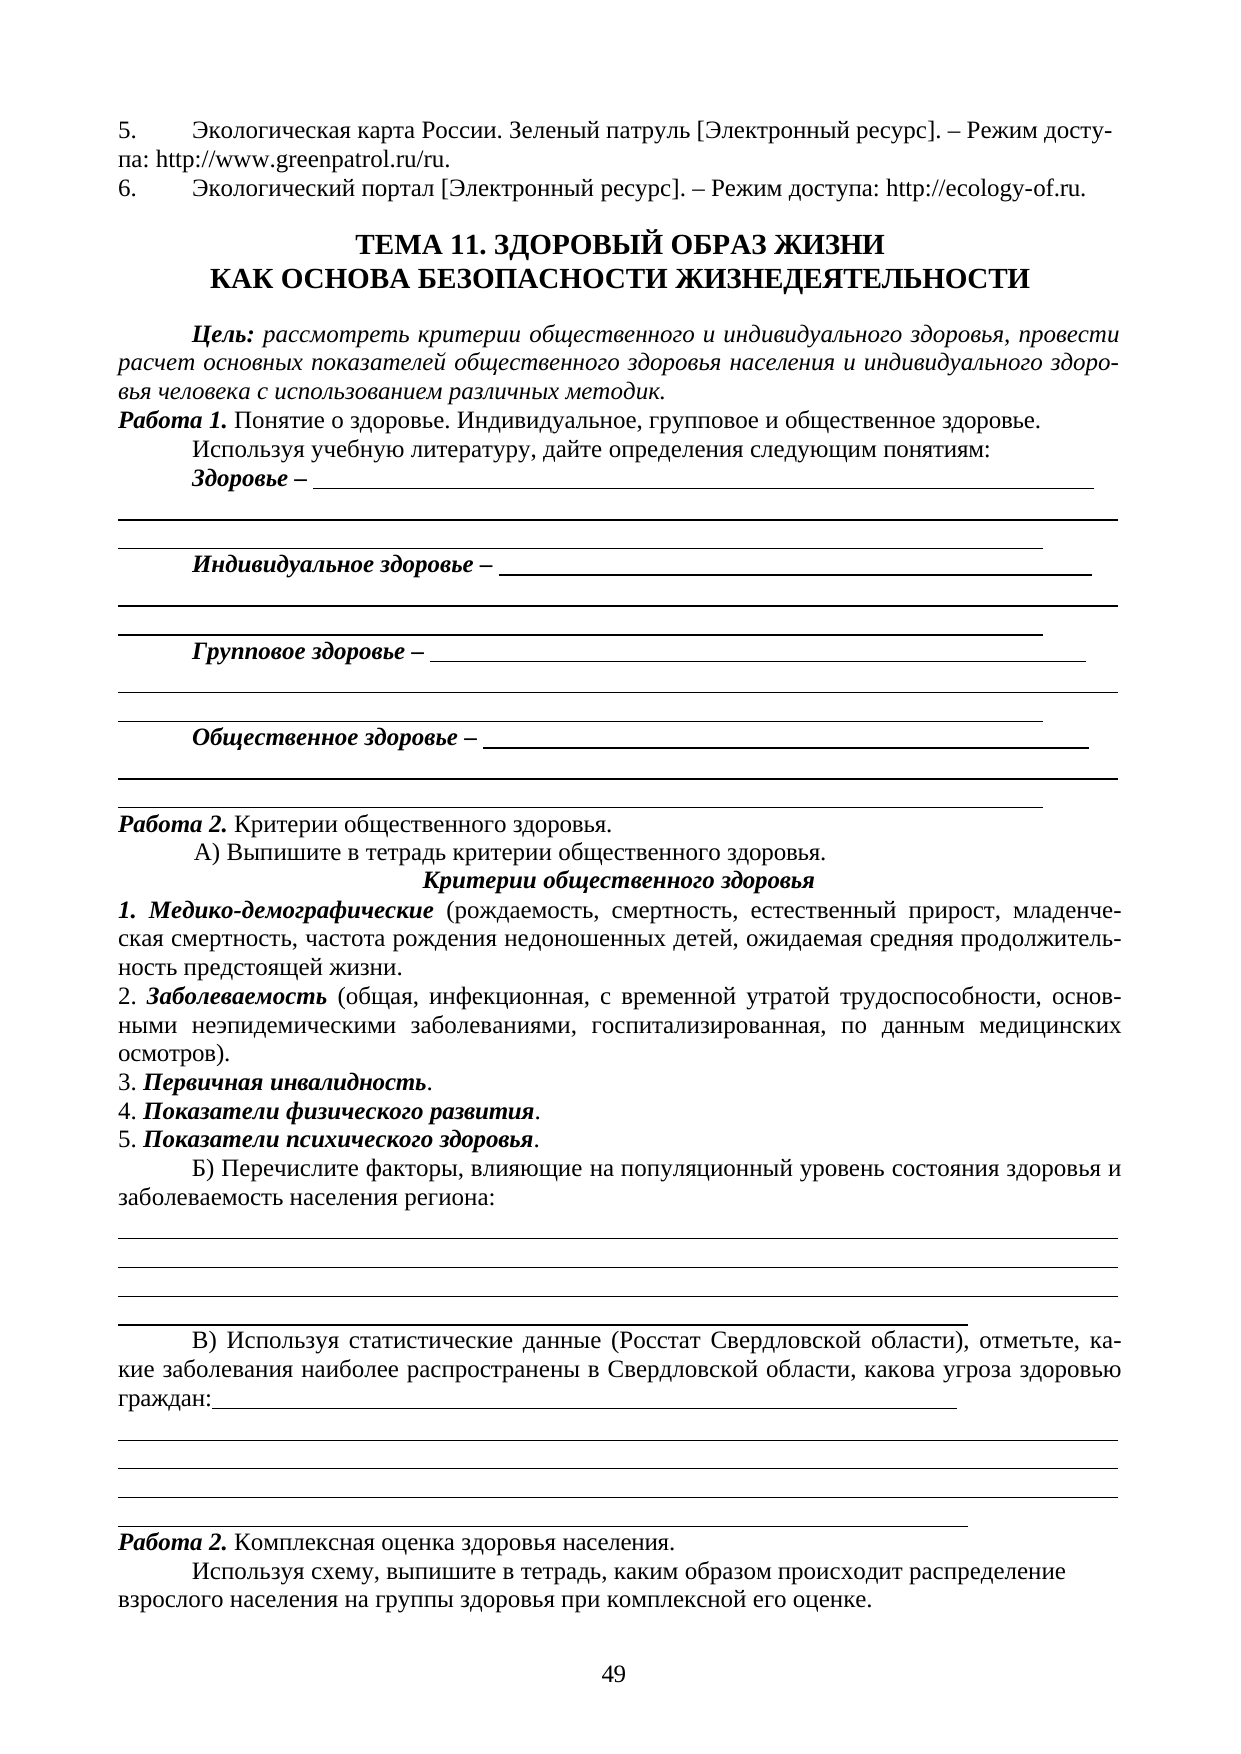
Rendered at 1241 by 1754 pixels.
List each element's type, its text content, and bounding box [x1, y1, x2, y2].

list Показатели психического здоровья. [118, 1125, 1153, 1153]
text Используя схему, выпишите в тетрадь, каким образом происходит распределение взрослого населения на группы здоровья при комплексной его оценке. [118, 1556, 1153, 1613]
list Заболеваемость (общая, инфекционная, с временной утратой трудоспособности, основ- ными неэпидемическими заболеваниями, госпитализированная, по данным медицинских осмотров). [118, 981, 1122, 1067]
list Показатели физического развития. [118, 1096, 1153, 1125]
text КАК ОСНОВА БЕЗОПАСНОСТИ ЖИЗНЕДЕЯТЕЛЬНОСТИ [87, 261, 1153, 294]
text Работа 2. Критерии общественного здоровья. [118, 806, 1153, 837]
text Индивидуальное здоровье – [192, 546, 1153, 578]
text Общественное здоровье – [192, 719, 1153, 751]
list Медико-демографические (рождаемость, смертность, естественный прирост, младенче- ская смертность, частота рождения недоношенных детей, ожидаемая средняя продолжитель- ность предстоящей жизни. [118, 895, 1122, 981]
text В) Используя статистические данные (Росстат Свердловской области), отметьте, ка- кие заболевания наиболее распространены в Свердловской области, какова угроза здоровью граждан: [118, 1323, 1123, 1412]
text Б) Перечислите факторы, влияющие на популяционный уровень состояния здоровья и заболеваемость населения региона: [118, 1153, 1122, 1211]
text Работа 1. Понятие о здоровье. Индивидуальное, групповое и общественное здоровье. [118, 405, 1153, 434]
list Экологический портал [Электронный ресурс]. – Режим доступа: http://ecology-of.ru. [118, 173, 1153, 201]
list Экологическая карта России. Зеленый патруль [Электронный ресурс]. – Режим досту- па: http://www.greenpatrol.ru/ru. [118, 115, 1122, 173]
text Групповое здоровье – [192, 633, 1153, 665]
text Работа 2. Комплексная оценка здоровья населения. [118, 1524, 1153, 1556]
text Цель: рассмотреть критерии общественного и индивидуального здоровья, провести расчет основных показателей общественного здоровья населения и индивидуального здоро- вья человека с использованием различных методик. [118, 319, 1123, 405]
list Первичная инвалидность. [118, 1067, 1153, 1096]
text Используя учебную литературу, дайте определения следующим понятиям: [192, 434, 1153, 462]
subtitle ТЕМА 11. ЗДОРОВЫЙ ОБРАЗ ЖИЗНИ [249, 227, 990, 261]
text Критерии общественного здоровья [87, 866, 817, 895]
text Здоровье – [192, 463, 1153, 492]
text А) Выпишите в тетрадь критерии общественного здоровья. [87, 837, 826, 866]
